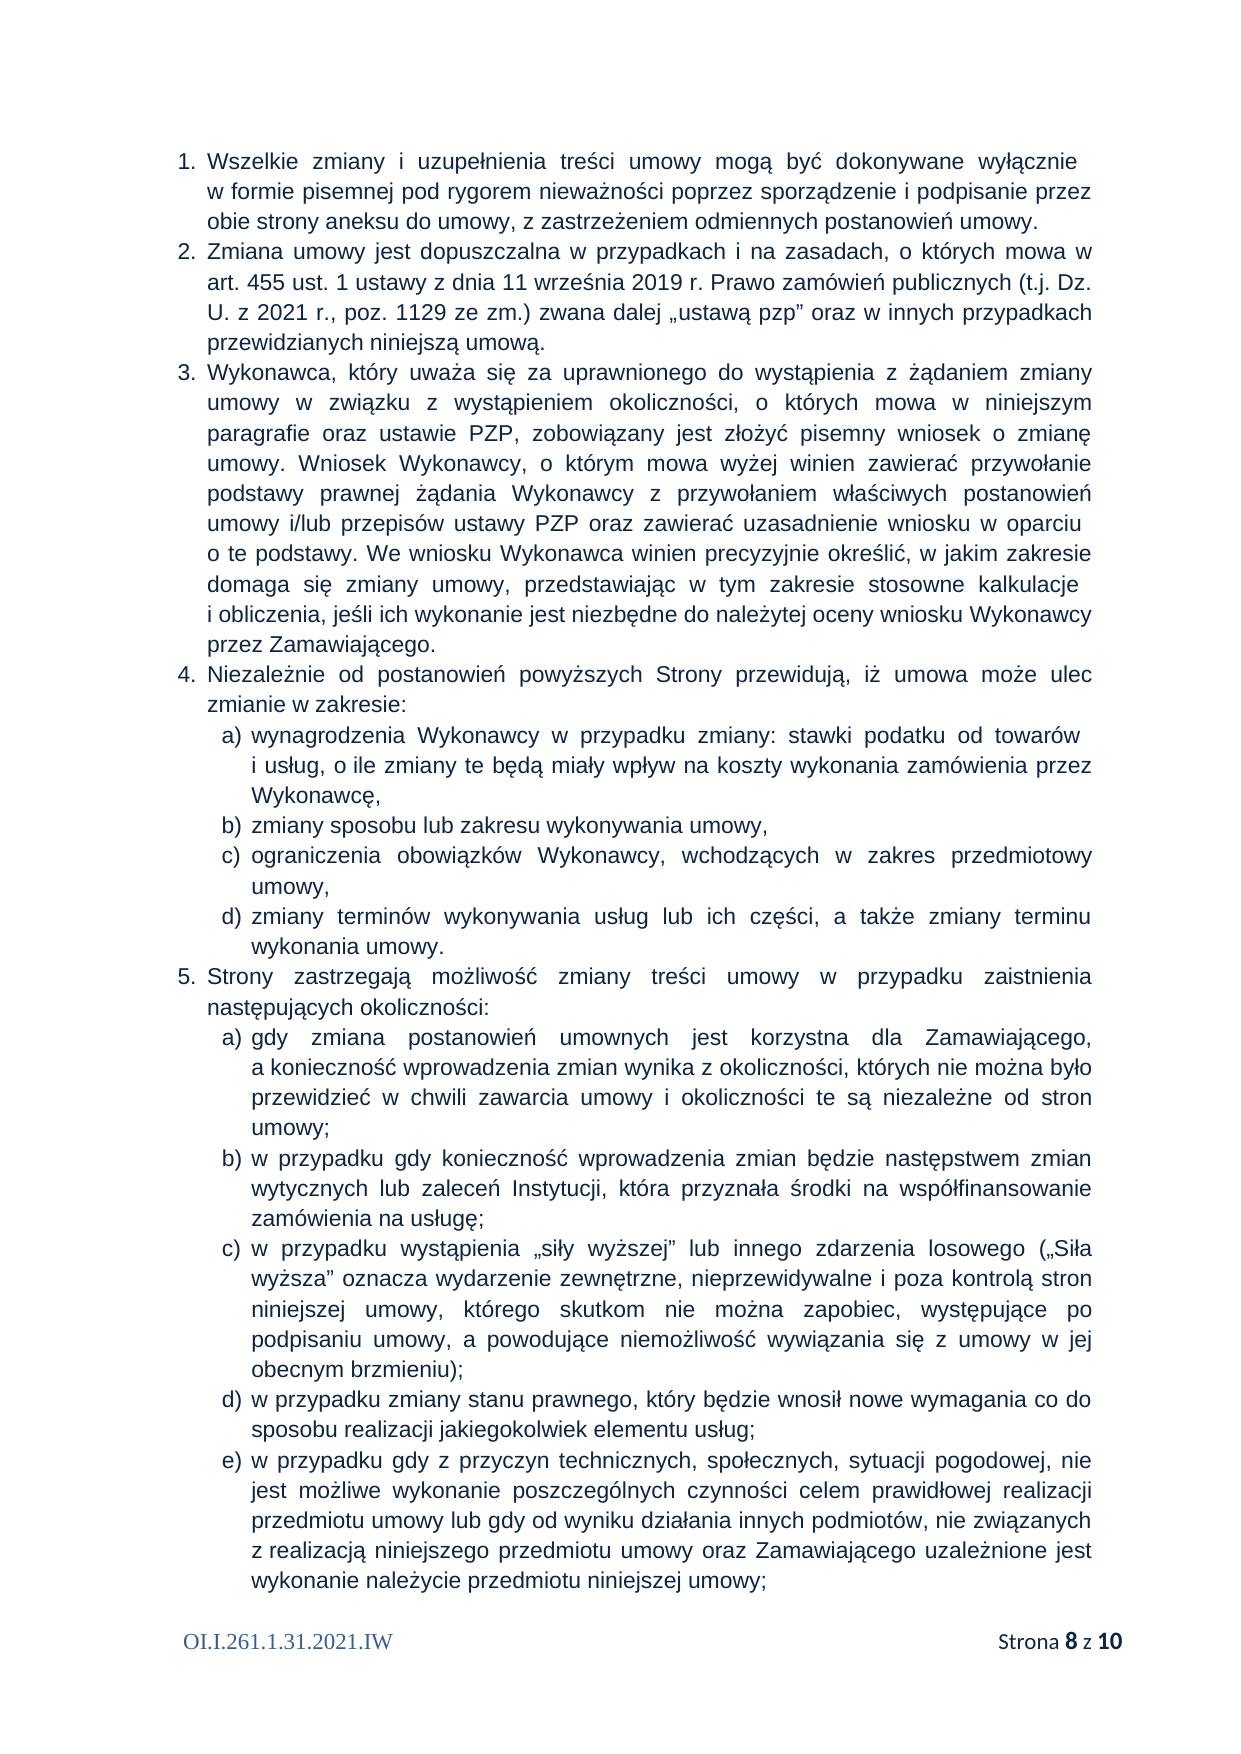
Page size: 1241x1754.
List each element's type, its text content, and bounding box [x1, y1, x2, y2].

list Wszelkie zmiany i uzupełnienia treści umowy mogą być dokonywane wyłącznie w formie pisemnej pod rygorem nieważności poprzez sporządzenie i podpisanie przez obie strony aneksu do umowy, z zastrzeżeniem odmiennych postanowień umowy. [177, 148, 1093, 234]
list Niezależnie od postanowień powyższych Strony przewidują, iż umowa może ulec zmianie w zakresie: [177, 661, 1093, 718]
list zmiany terminów wykonywania usług lub ich części, a także zmiany terminu wykonania umowy. [221, 903, 1093, 959]
list w przypadku gdy konieczność wprowadzenia zmian będzie następstwem zmian wytycznych lub zaleceń Instytucji, która przyznała środki na współfinansowanie zamówienia na usługę; [222, 1144, 1093, 1231]
list Strony zastrzegają możliwość zmiany treści umowy w przypadku zaistnienia następujących okoliczności: [177, 963, 1093, 1020]
list w przypadku wystąpienia „siły wyższej” lub innego zdarzenia losowego („Siła wyższa” oznacza wydarzenie zewnętrzne, nieprzewidywalne i poza kontrolą stron niniejszej umowy, którego skutkom nie można zapobiec, występujące po podpisaniu umowy, a powodujące niemożliwość wywiązania się z umowy w jej obecnym brzmieniu); [222, 1235, 1093, 1382]
list zmiany sposobu lub zakresu wykonywania umowy, [221, 812, 1093, 838]
list gdy zmiana postanowień umownych jest korzystna dla Zamawiającego, a konieczność wprowadzenia zmian wynika z okoliczności, których nie można było przewidzieć w chwili zawarcia umowy i okoliczności te są niezależne od stron umowy; [222, 1024, 1093, 1141]
list wynagrodzenia Wykonawcy w przypadku zmiany: stawki podatku od towarów i usług, o ile zmiany te będą miały wpływ na koszty wykonania zamówienia przez Wykonawcę, [221, 722, 1093, 808]
list ograniczenia obowiązków Wykonawcy, wchodzących w zakres przedmiotowy umowy, [221, 842, 1093, 899]
list Zmiana umowy jest dopuszczalna w przypadkach i na zasadach, o których mowa w art. 455 ust. 1 ustawy z dnia 11 września 2019 r. Prawo zamówień publicznych (t.j. Dz. U. z 2021 r., poz. 1129 ze zm.) zwana dalej „ustawą pzp” oraz w innych przypadkach przewidzianych niniejszą umową. [177, 238, 1093, 355]
list w przypadku zmiany stanu prawnego, który będzie wnosił nowe wymagania co do sposobu realizacji jakiegokolwiek elementu usług; [222, 1386, 1093, 1443]
list w przypadku gdy z przyczyn technicznych, społecznych, sytuacji pogodowej, nie jest możliwe wykonanie poszczególnych czynności celem prawidłowej realizacji przedmiotu umowy lub gdy od wyniku działania innych podmiotów, nie związanych z realizacją niniejszego przedmiotu umowy oraz Zamawiającego uzależnione jest wykonanie należycie przedmiotu niniejszej umowy; [222, 1447, 1093, 1594]
list Wykonawca, który uważa się za uprawnionego do wystąpienia z żądaniem zmiany umowy w związku z wystąpieniem okoliczności, o których mowa w niniejszym paragrafie oraz ustawie PZP, zobowiązany jest złożyć pisemny wniosek o zmianę umowy. Wniosek Wykonawcy, o którym mowa wyżej winien zawierać przywołanie podstawy prawnej żądania Wykonawcy z przywołaniem właściwych postanowień umowy i/lub przepisów ustawy PZP oraz zawierać uzasadnienie wniosku w oparciu o te podstawy. We wniosku Wykonawca winien precyzyjnie określić, w jakim zakresie domaga się zmiany umowy, przedstawiając w tym zakresie stosowne kalkulacje i obliczenia, jeśli ich wykonanie jest niezbędne do należytej oceny wniosku Wykonawcy przez Zamawiającego. [177, 359, 1093, 657]
